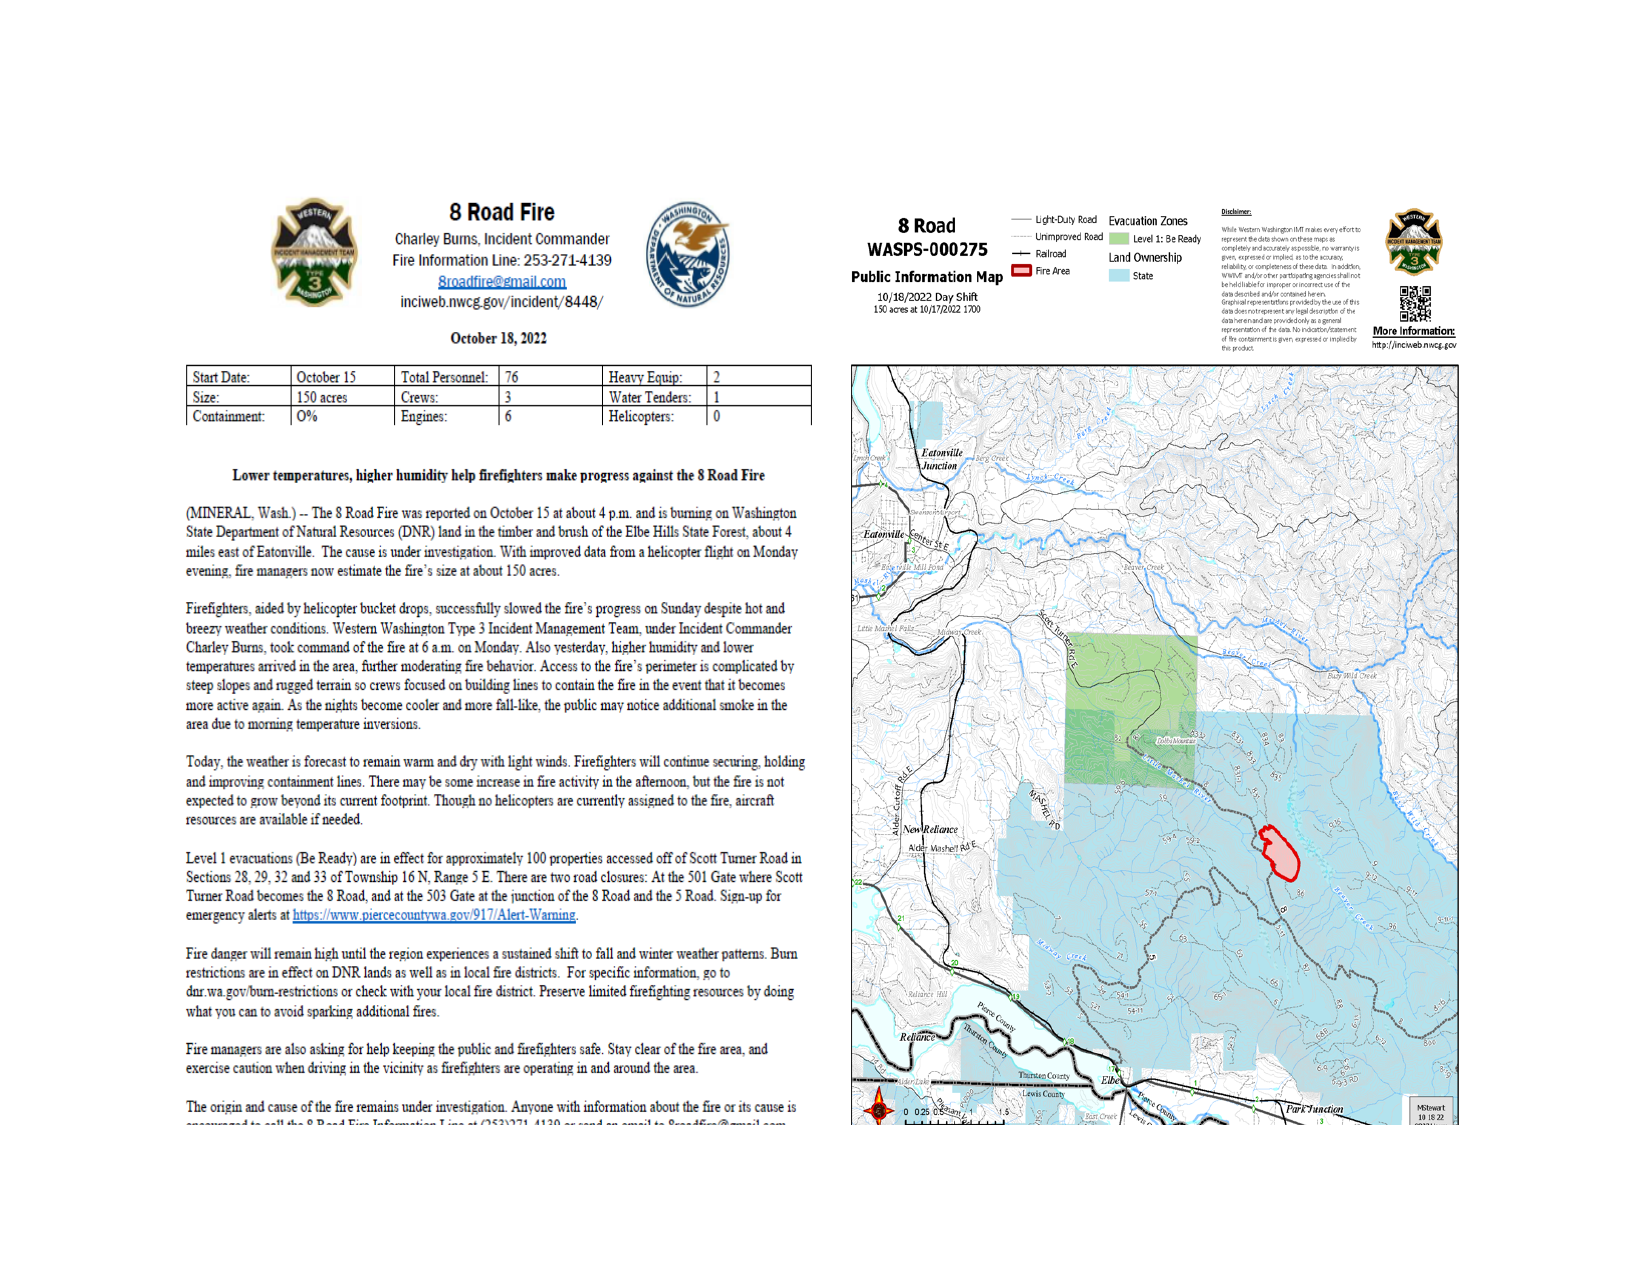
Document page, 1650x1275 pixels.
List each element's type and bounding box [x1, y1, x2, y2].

picture [150, 150, 1475, 1125]
